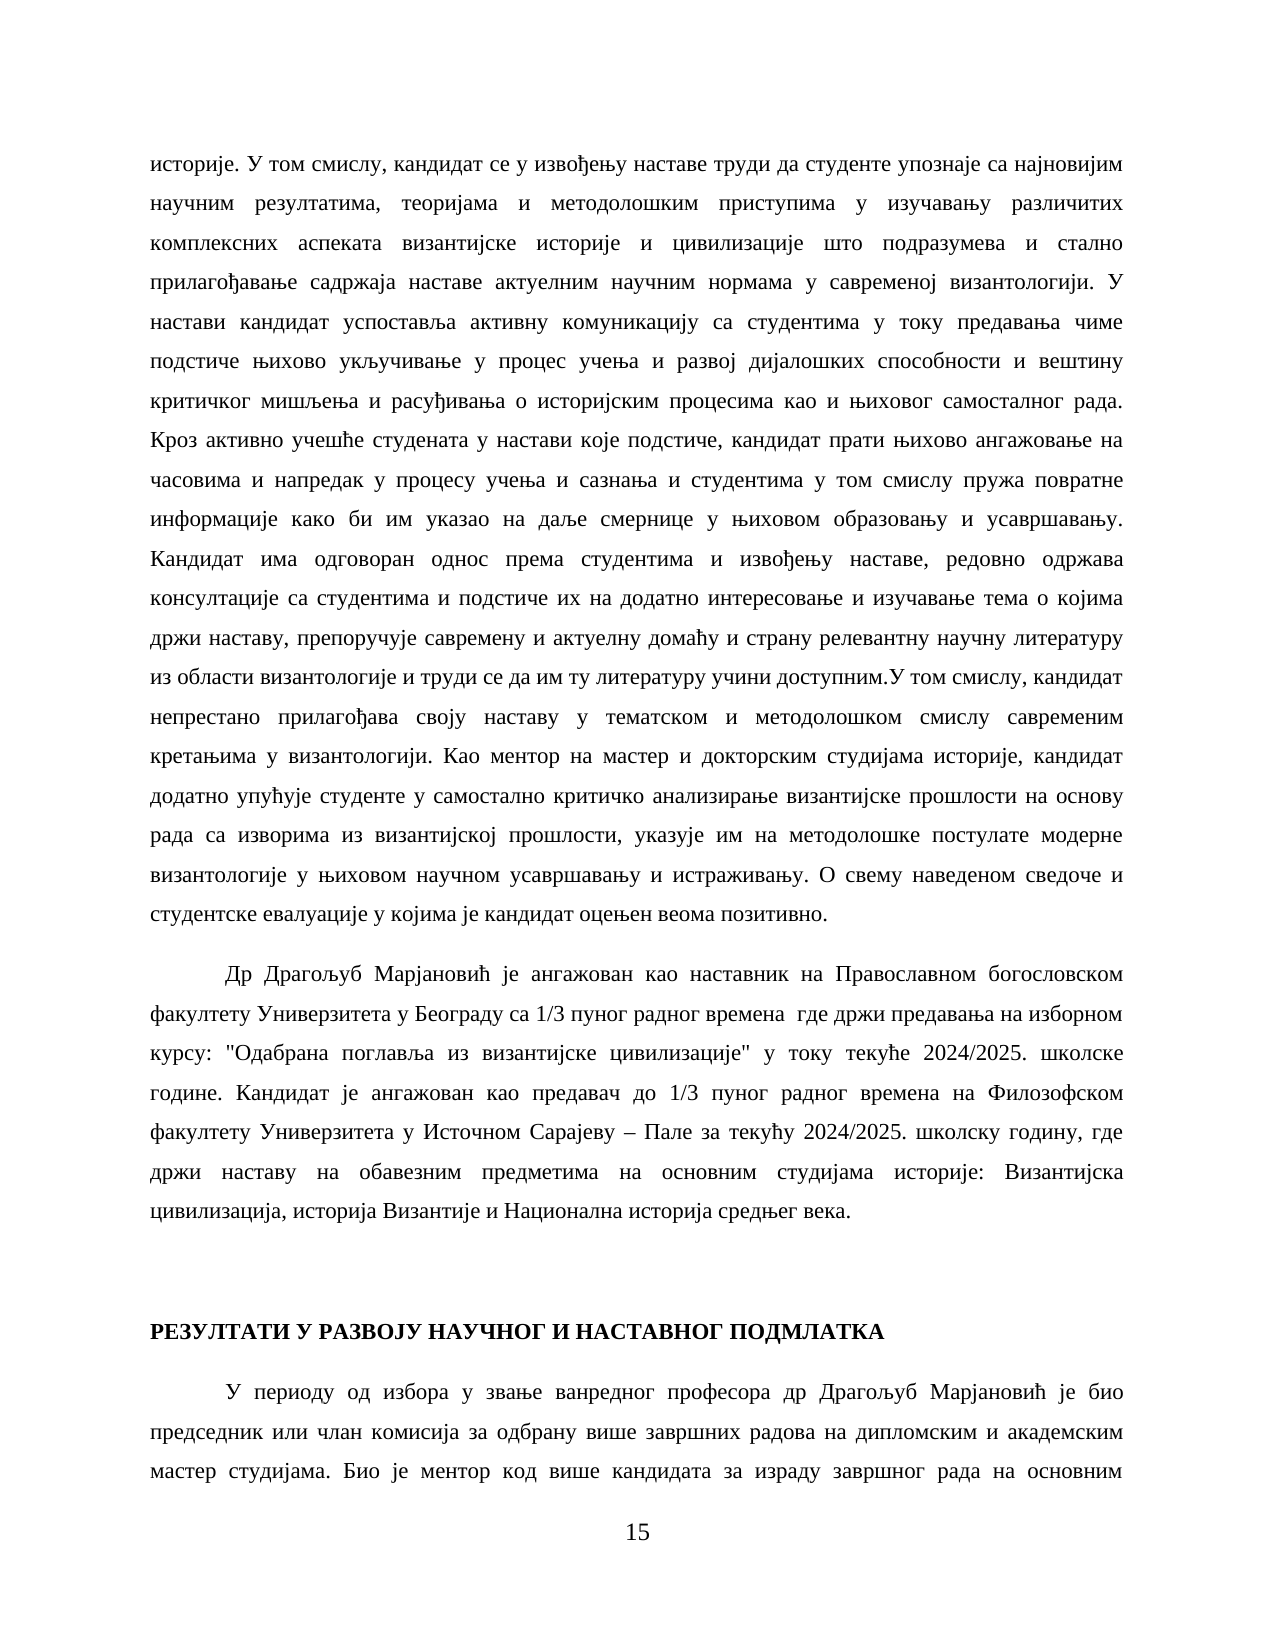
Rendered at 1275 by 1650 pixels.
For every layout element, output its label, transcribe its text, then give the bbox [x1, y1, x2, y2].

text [150, 150, 1125, 926]
text Др Драгољуб Марјановић је ангажован као наставник на Православном богословском факултету Универзитета у Београду са 1/3 пуног радног времена где држи предавања на изборном курсу: "Одабрана поглавља из византијске цивилизације" у току текуће 2024/2025. школске године. Кандидат је ангажован као предавач до 1/3 пуног радног времена на Филозофском факултету Универзитета у Источном Сарајеву – Пале за текућу 2024/2025. школску годину, где држи наставу на обавезним предметима на основним студијама историје: Византијска цивилизација, историја Византије и Национална историја средњег века. [150, 960, 1125, 1224]
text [150, 1378, 1125, 1483]
text РЕЗУЛТАТИ У РАЗВОЈУ НАУЧНОГ И НАСТАВНОГ ПОДМЛАТКА [150, 1318, 1125, 1344]
